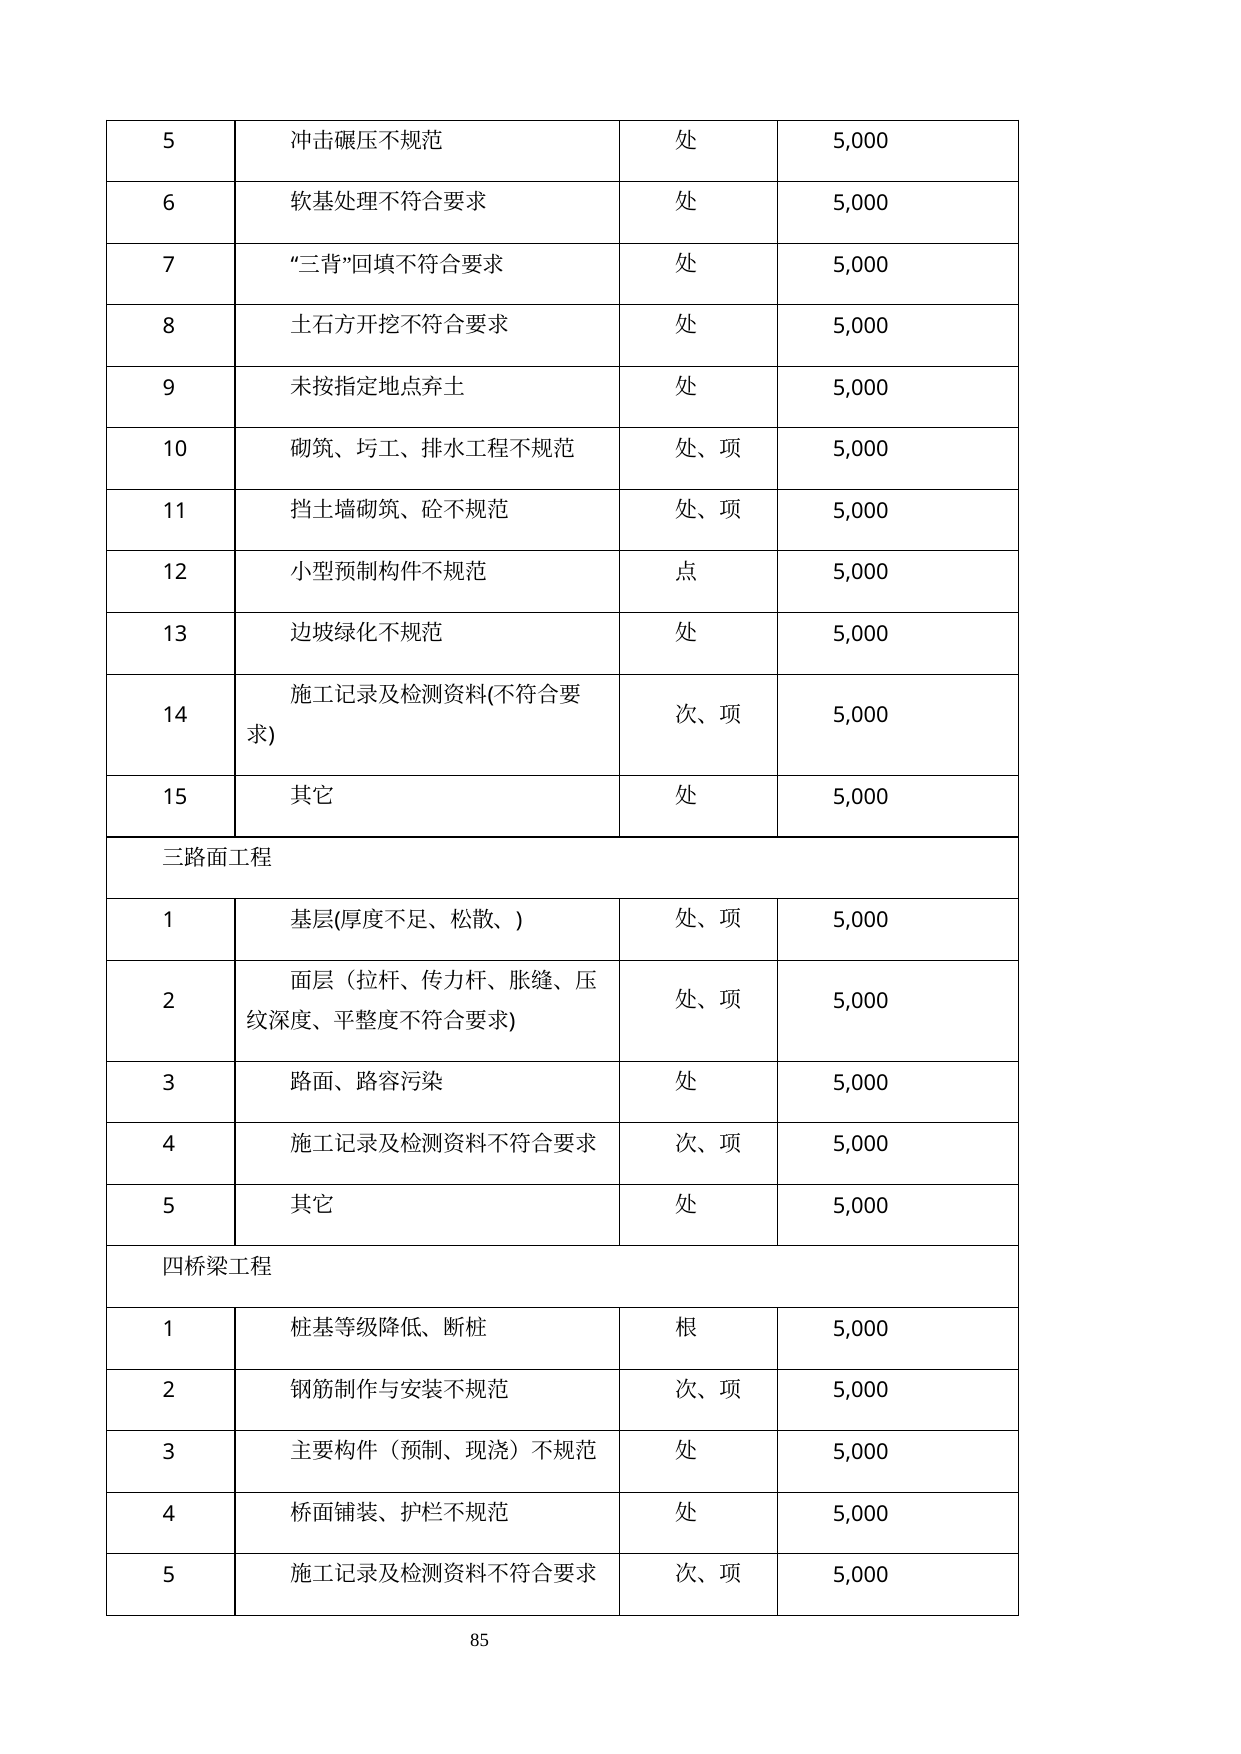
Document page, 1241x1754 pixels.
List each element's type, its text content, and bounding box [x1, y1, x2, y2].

table_cell 处、项 [620, 428, 777, 489]
table_cell 9 [107, 367, 234, 427]
table_cell 11 [107, 490, 234, 550]
table_cell 5,000 [778, 776, 1018, 836]
table_cell 5,000 [778, 1431, 1018, 1492]
table_cell 桩基等级降低、断桩 [236, 1308, 619, 1368]
table_cell “三背”回填不符合要求 [236, 244, 619, 304]
table_cell 处、项 [620, 490, 777, 550]
table_cell 5,000 [778, 675, 1018, 775]
table_cell 处 [620, 367, 777, 427]
table_cell 三路面工程 [107, 838, 1018, 898]
table_cell 冲击碾压不规范 [236, 121, 619, 181]
table_cell 1 [107, 899, 234, 959]
table_cell 点 [620, 551, 777, 612]
table_cell 处 [620, 182, 777, 243]
table_cell 14 [107, 675, 234, 775]
table_cell 处 [620, 613, 777, 673]
table_cell 次、项 [620, 1370, 777, 1430]
table_cell 其它 [236, 776, 619, 836]
table_cell 次、项 [620, 1554, 777, 1615]
table_cell 5,000 [778, 490, 1018, 550]
table_cell 砌筑、圬工、排水工程不规范 [236, 428, 619, 489]
table_cell 5,000 [778, 367, 1018, 427]
table_cell 5,000 [778, 1554, 1018, 1615]
table_cell 面层（拉杆、传力杆、胀缝、压纹深度、平整度不符合要求) [236, 961, 619, 1061]
table_cell 处 [620, 1431, 777, 1492]
table_cell 5,000 [778, 1123, 1018, 1184]
table_cell 小型预制构件不规范 [236, 551, 619, 612]
table_cell 5 [107, 121, 234, 181]
table_cell 5,000 [778, 428, 1018, 489]
table_cell 桥面铺装、护栏不规范 [236, 1493, 619, 1553]
table_cell 15 [107, 776, 234, 836]
table_cell 5,000 [778, 961, 1018, 1061]
table_cell 3 [107, 1062, 234, 1122]
table_cell 处 [620, 1493, 777, 1553]
table_cell 次、项 [620, 1123, 777, 1184]
table_cell 1 [107, 1308, 234, 1368]
table_cell 5,000 [778, 182, 1018, 243]
table_cell 7 [107, 244, 234, 304]
table_cell 5,000 [778, 1308, 1018, 1368]
table_cell 13 [107, 613, 234, 673]
table_cell 处 [620, 1185, 777, 1245]
table_cell 6 [107, 182, 234, 243]
table_cell 边坡绿化不规范 [236, 613, 619, 673]
table_cell 其它 [236, 1185, 619, 1245]
table_cell 5,000 [778, 1062, 1018, 1122]
table_cell 12 [107, 551, 234, 612]
table_cell 5,000 [778, 305, 1018, 366]
table_cell 5 [107, 1554, 234, 1615]
table_cell 施工记录及检测资料(不符合要求) [236, 675, 619, 775]
table_cell 软基处理不符合要求 [236, 182, 619, 243]
table_cell 5,000 [778, 1185, 1018, 1245]
table_cell 处 [620, 305, 777, 366]
table_cell 处 [620, 1062, 777, 1122]
table_cell 10 [107, 428, 234, 489]
table_cell 8 [107, 305, 234, 366]
table_cell 5,000 [778, 121, 1018, 181]
table_cell 钢筋制作与安装不规范 [236, 1370, 619, 1430]
table_cell 处、项 [620, 961, 777, 1061]
table_cell 5 [107, 1185, 234, 1245]
table_cell 施工记录及检测资料不符合要求 [236, 1123, 619, 1184]
table_cell 5,000 [778, 1493, 1018, 1553]
table_cell 4 [107, 1493, 234, 1553]
table_cell 5,000 [778, 1370, 1018, 1430]
table_cell 路面、路容污染 [236, 1062, 619, 1122]
table_cell 施工记录及检测资料不符合要求 [236, 1554, 619, 1615]
table_cell 处 [620, 244, 777, 304]
table_cell 3 [107, 1431, 234, 1492]
table_cell 根 [620, 1308, 777, 1368]
table_cell 2 [107, 1370, 234, 1430]
table_cell 5,000 [778, 899, 1018, 959]
table_cell 未按指定地点弃土 [236, 367, 619, 427]
table_cell 次、项 [620, 675, 777, 775]
table_cell 四桥梁工程 [107, 1246, 1018, 1307]
table_cell 5,000 [778, 244, 1018, 304]
table_cell 挡土墙砌筑、砼不规范 [236, 490, 619, 550]
table_cell 土石方开挖不符合要求 [236, 305, 619, 366]
table_cell 4 [107, 1123, 234, 1184]
table_cell 基层(厚度不足、松散、) [236, 899, 619, 959]
table_cell 5,000 [778, 551, 1018, 612]
table_cell 2 [107, 961, 234, 1061]
table_cell 主要构件（预制、现浇）不规范 [236, 1431, 619, 1492]
table_cell 5,000 [778, 613, 1018, 673]
table_cell 处 [620, 121, 777, 181]
table_cell 处、项 [620, 899, 777, 959]
table_cell 处 [620, 776, 777, 836]
